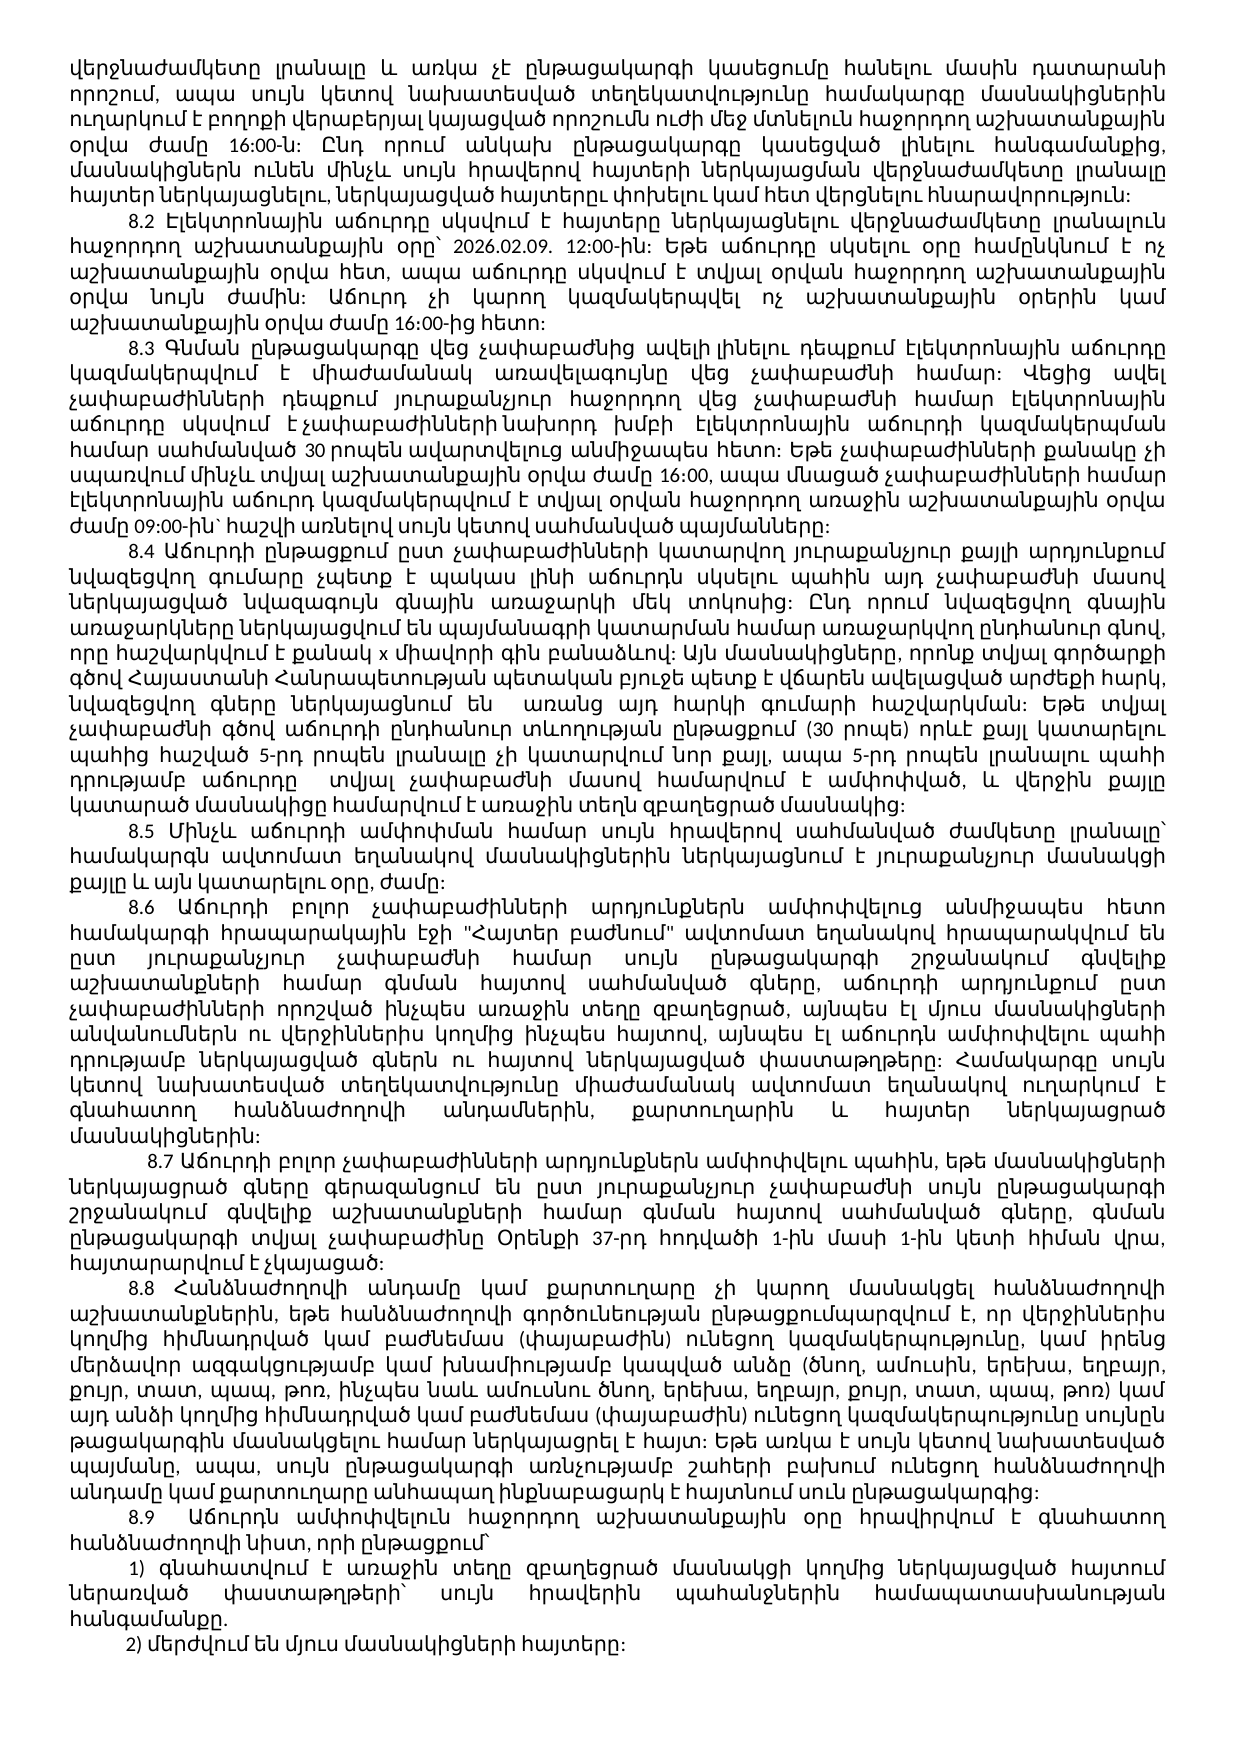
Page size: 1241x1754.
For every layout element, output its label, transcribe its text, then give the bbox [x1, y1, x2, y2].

text 8.5 Մինչև աճուրդի ամփոփման համար սույն հրավերով սահմանված ժամկետը լրանալը՝ համակարգն ավտոմատ եղանակով մասնակիցներին ներկայացնում է յուրաքանչյուր մասնակցի քայլը և այն կատարելու օրը, ժամը: [69, 818, 1167, 894]
text 8.8 Հանձնաժողովի անդամը կամ քարտուղարը չի կարող մասնակցել հանձնաժողովի աշխատանքներին, եթե հանձնաժողովի գործունեության ընթացքումպարզվում է, որ վերջիններիս կողմից հիմնադրված կամ բաժնեմաս (փայաբաժին) ունեցող կազմակերպությունը, կամ իրենց մերձավոր ազգակցությամբ կամ խնամիությամբ կապված անձը (ծնող, ամուսին, երեխա, եղբայր, քույր, տատ, պապ, թոռ, ինչպես նաև ամուսնու ծնող, երեխա, եղբայր, քույր, տատ, պապ, թոռ) կամ այդ անձի կողմից հիմնադրված կամ բաժնեմաս (փայաբաժին) ունեցող կազմակերպությունը սույնըն թացակարգին մասնակցելու համար ներկայացրել է հայտ: Եթե առկա է սույն կետով նախատեսված պայմանը, ապա, սույն ընթացակարգի առնչությամբ շահերի բախում ունեցող հանձնաժողովի անդամը կամ քարտուղարը անհապաղ ինքնաբացարկ է հայտնում սուն ընթացակարգից: [69, 1276, 1167, 1504]
text 8.9 Աճուրդն ամփոփվելուն հաջորդող աշխատանքային օրը հրավիրվում է գնահատող հանձնաժողովի նիստ, որի ընթացքում՝ [69, 1504, 1167, 1555]
text 2) մերժվում են մյուս մասնակիցների հայտերը: [69, 1631, 1167, 1657]
text 8.4 Աճուրդի ընթացքում ըստ չափաբաժինների կատարվող յուրաքանչյուր քայլի արդյունքում նվազեցվող գումարը չպետք է պակաս լինի աճուրդն սկսելու պահին այդ չափաբաժնի մասով ներկայացված նվազագույն գնային առաջարկի մեկ տոկոսից: Ընդ որում նվազեցվող գնային առաջարկները ներկայացվում են պայմանագրի կատարման համար առաջարկվող ընդհանուր գնով, որը հաշվարկվում է քանակ x միավորի գին բանաձևով: Այն մասնակիցները, որոնք տվյալ գործարքի գծով Հայաստանի Հանրապետության պետական բյուջե պետք է վճարեն ավելացված արժեքի հարկ, նվազեցվող գները ներկայացնում են առանց այդ հարկի գումարի հաշվարկման: Եթե տվյալ չափաբաժնի գծով աճուրդի ընդհանուր տևողության ընթացքում (30 րոպե) որևէ քայլ կատարելու պահից հաշված 5-րդ րոպեն լրանալը չի կատարվում նոր քայլ, ապա 5-րդ րոպեն լրանալու պահի դրությամբ աճուրդը տվյալ չափաբաժնի մասով համարվում է ամփոփված, և վերջին քայլը կատարած մասնակիցը համարվում է առաջին տեղն զբաղեցրած մասնակից: [69, 538, 1167, 818]
text 1) գնահատվում է առաջին տեղը զբաղեցրած մասնակցի կողմից ներկայացված հայտում ներառված փաստաթղթերի՝ սույն հրավերին պահանջներին համապատասխանության հանգամանքը. [69, 1555, 1167, 1631]
text 8.2 Էլեկտրոնային աճուրդը սկսվում է հայտերը ներկայացնելու վերջնաժամկետը լրանալուն հաջորդող աշխատանքային օրը՝ 2026.02.09. 12:00 -ին: Եթե աճուրդը սկսելու օրը համընկնում է ոչ աշխատանքային օրվա հետ, ապա աճուրդը սկսվում է տվյալ օրվան հաջորդող աշխատանքային օրվա նույն ժամին: Աճուրդ չի կարող կազմակերպվել ոչ աշխատանքային օրերին կամ աշխատանքային օրվա ժամը 16։00-ից հետո: [69, 208, 1167, 335]
text 8.6 Աճուրդի բոլոր չափաբաժինների արդյունքներն ամփոփվելուց անմիջապես հետո համակարգի հրապարակային էջի "Հայտեր բաժնում" ավտոմատ եղանակով հրապարակվում են ըստ յուրաքանչյուր չափաբաժնի համար սույն ընթացակարգի շրջանակում գնվելիք աշխատանքների համար գնման հայտով սահմանված գները, աճուրդի արդյունքում ըստ չափաբաժինների որոշված ինչպես առաջին տեղը զբաղեցրած, այնպես էլ մյուս մասնակիցների անվանումներն ու վերջիններիս կողմից ինչպես հայտով, այնպես էլ աճուրդն ամփոփվելու պահի դրությամբ ներկայացված գներն ու հայտով ներկայացված փաստաթղթերը: Համակարգը սույն կետով նախատեսված տեղեկատվությունը միաժամանակ ավտոմատ եղանակով ուղարկում է գնահատող հանձնաժողովի անդամներին, քարտուղարին և հայտեր ներկայացրած մասնակիցներին: [69, 894, 1167, 1148]
text 8.3 Գնման ընթացակարգը վեց չափաբաժնից ավելի լինելու դեպքում էլեկտրոնային աճուրդը կազմակերպվում է միաժամանակ առավելագույնը վեց չափաբաժնի համար: Վեցից ավել չափաբաժինների դեպքում յուրաքանչյուր հաջորդող վեց չափաբաժնի համար էլեկտրոնային աճուրդը սկսվում է չափաբաժինների նախորդ խմբի էլեկտրոնային աճուրդի կազմակերպման համար սահմանված 30 րոպեն ավարտվելուց անմիջապես հետո: Եթե չափաբաժինների քանակը չի սպառվում մինչև տվյալ աշխատանքային օրվա ժամը 16։00, ապա մնացած չափաբաժինների համար էլեկտրոնային աճուրդ կազմակերպվում է տվյալ օրվան հաջորդող առաջին աշխատանքային օրվա ժամը 09:00-ին` հաշվի առնելով սույն կետով սահմանված պայմանները: [69, 335, 1167, 538]
text 8.7 Աճուրդի բոլոր չափաբաժինների արդյունքներն ամփոփվելու պահին, եթե մասնակիցների ներկայացրած գները գերազանցում են ըստ յուրաքանչյուր չափաբաժնի սույն ընթացակարգի շրջանակում գնվելիք աշխատանքների համար գնման հայտով սահմանված գները, գնման ընթացակարգի տվյալ չափաբաժինը Օրենքի 37-րդ հոդվածի 1-ին մասի 1-ին կետի հիման վրա, հայտարարվում է չկայացած: [69, 1148, 1167, 1276]
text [69, 56, 1167, 208]
